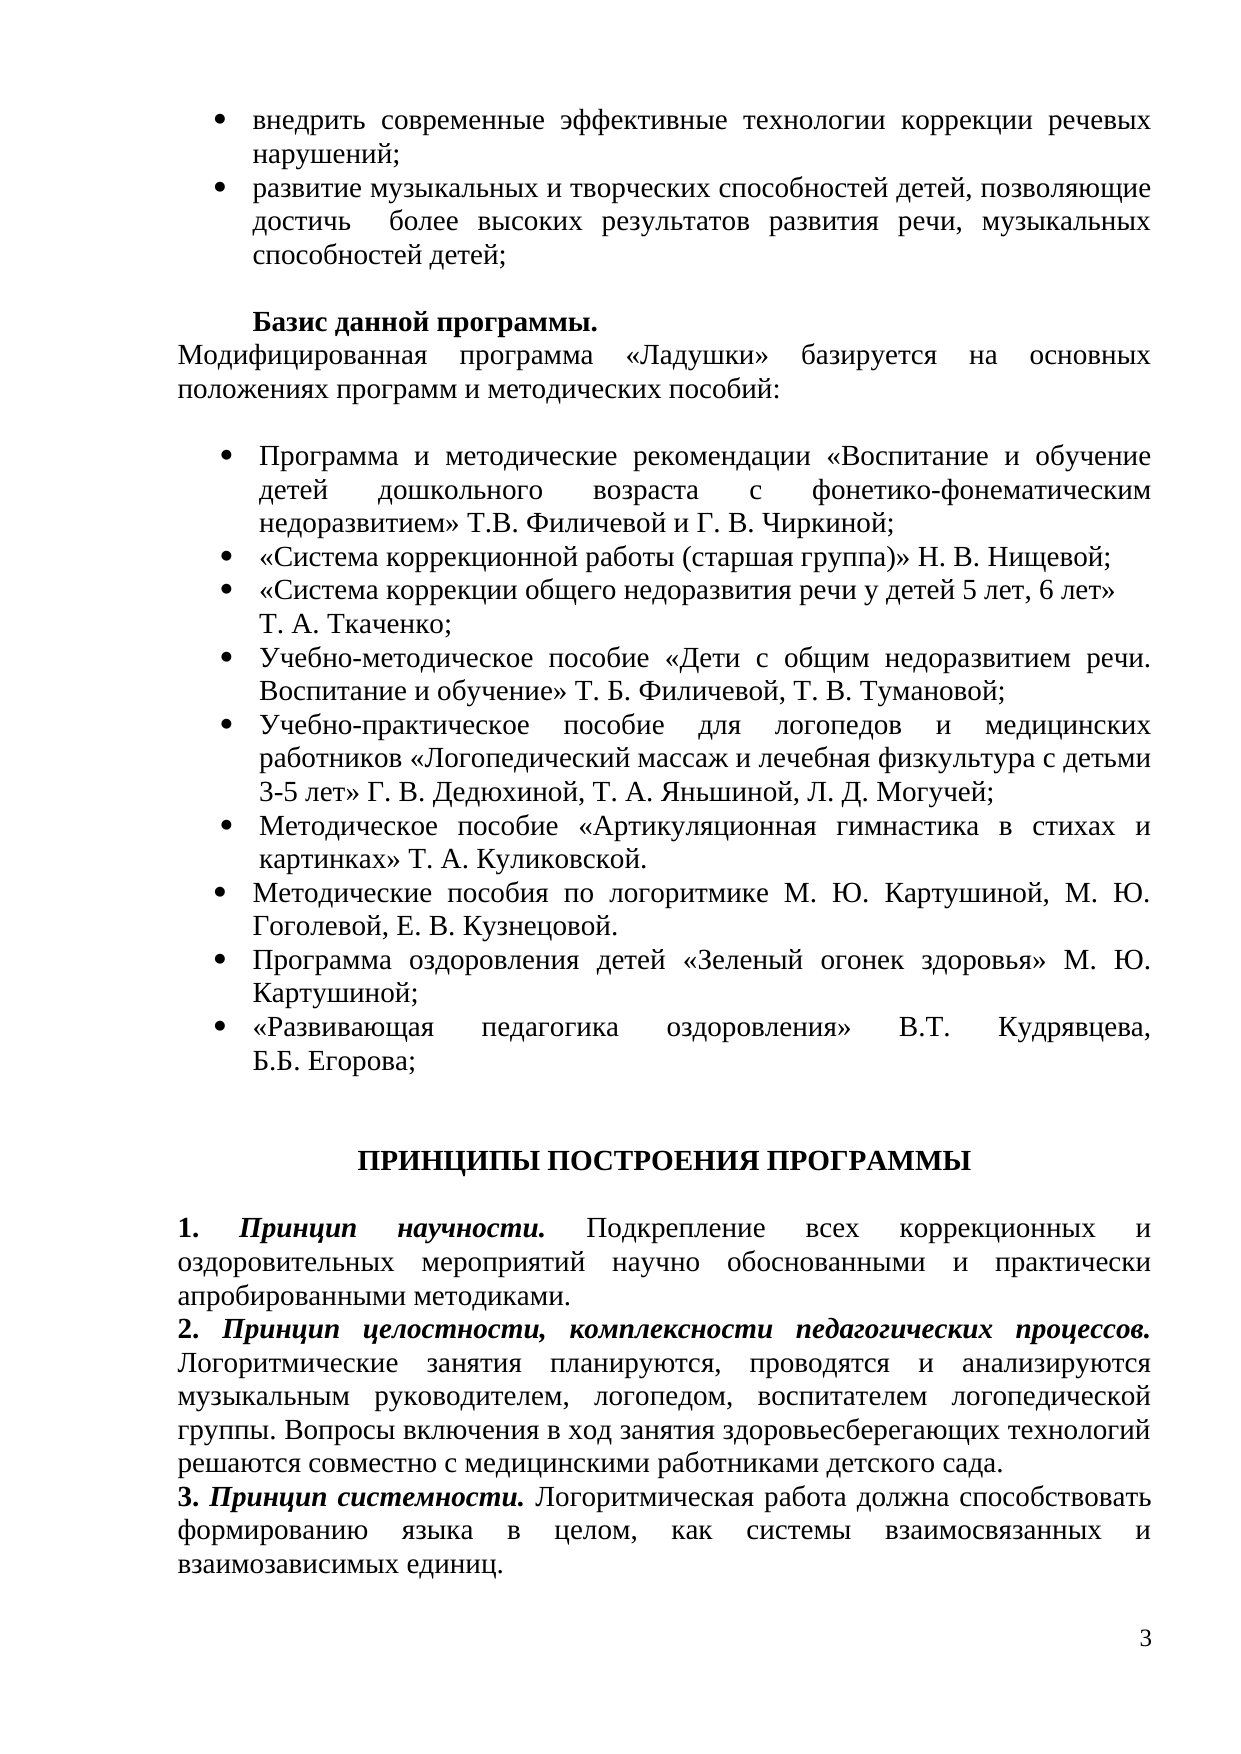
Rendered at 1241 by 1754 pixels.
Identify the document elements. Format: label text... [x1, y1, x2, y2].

text 1. Принцип научности. Подкрепление всех коррекционных и оздоровительных мероприятий научно обоснованными и практически апробированными методиками. [177, 1211, 1152, 1311]
list Программа и методические рекомендации «Воспитание и обучение детей дошкольного возраста с фонетико-фонематическим недоразвитием» Т.В. Филичевой и Г. В. Чиркиной; [221, 438, 1152, 539]
text Базис данной программы. [252, 304, 1152, 337]
list «Система коррекции общего недоразвития речи у детей 5 лет, 6 лет» [221, 572, 1152, 606]
list Методическое пособие «Артикуляционная гимнастика в стихах и картинках» Т. А. Куликовской. [221, 808, 1152, 875]
list Учебно-практическое пособие для логопедов и медицинских работников «Логопедический массаж и лечебная физкультура с детьми 3-5 лет» Г. В. Дедюхиной, Т. А. Яньшиной, Л. Д. Могучей; [221, 707, 1152, 808]
text 3. Принцип системности. Логоритмическая работа должна способствовать формированию языка в целом, как системы взаимосвязанных и взаимозависимых единиц. [177, 1479, 1152, 1579]
list Методические пособия по логоритмике М. Ю. Картушиной, М. Ю. Гоголевой, Е. В. Кузнецовой. [215, 875, 1152, 942]
text Модифицированная программа «Ладушки» базируется на основных положениях программ и методических пособий: [177, 337, 1152, 404]
text ПРИНЦИПЫ ПОСТРОЕНИЯ ПРОГРАММЫ [177, 1143, 1152, 1177]
text Т. А. Ткаченко; [185, 606, 1152, 640]
list «Система коррекционной работы (старшая группа)» Н. В. Нищевой; [221, 539, 1152, 572]
list Программа оздоровления детей «Зеленый огонек здоровья» М. Ю. Картушиной; [215, 942, 1152, 1009]
list «Развивающая педагогика оздоровления» В.Т. Кудрявцева, Б.Б. Егорова; [215, 1009, 1152, 1076]
text 2. Принцип целостности, комплексности педагогических процессов. Логоритмические занятия планируются, проводятся и анализируются музыкальным руководителем, логопедом, воспитателем логопедической группы. Вопросы включения в ход занятия здоровьесберегающих технологий решаются совместно с медицинскими работниками детского сада. [177, 1311, 1152, 1479]
list Учебно-методическое пособие «Дети с общим недоразвитием речи. Воспитание и обучение» Т. Б. Филичевой, Т. В. Тумановой; [221, 640, 1152, 707]
list внедрить современные эффективные технологии коррекции речевых нарушений; [215, 102, 1152, 170]
list развитие музыкальных и творческих способностей детей, позволяющие достичь более высоких результатов развития речи, музыкальных способностей детей; [215, 170, 1152, 270]
